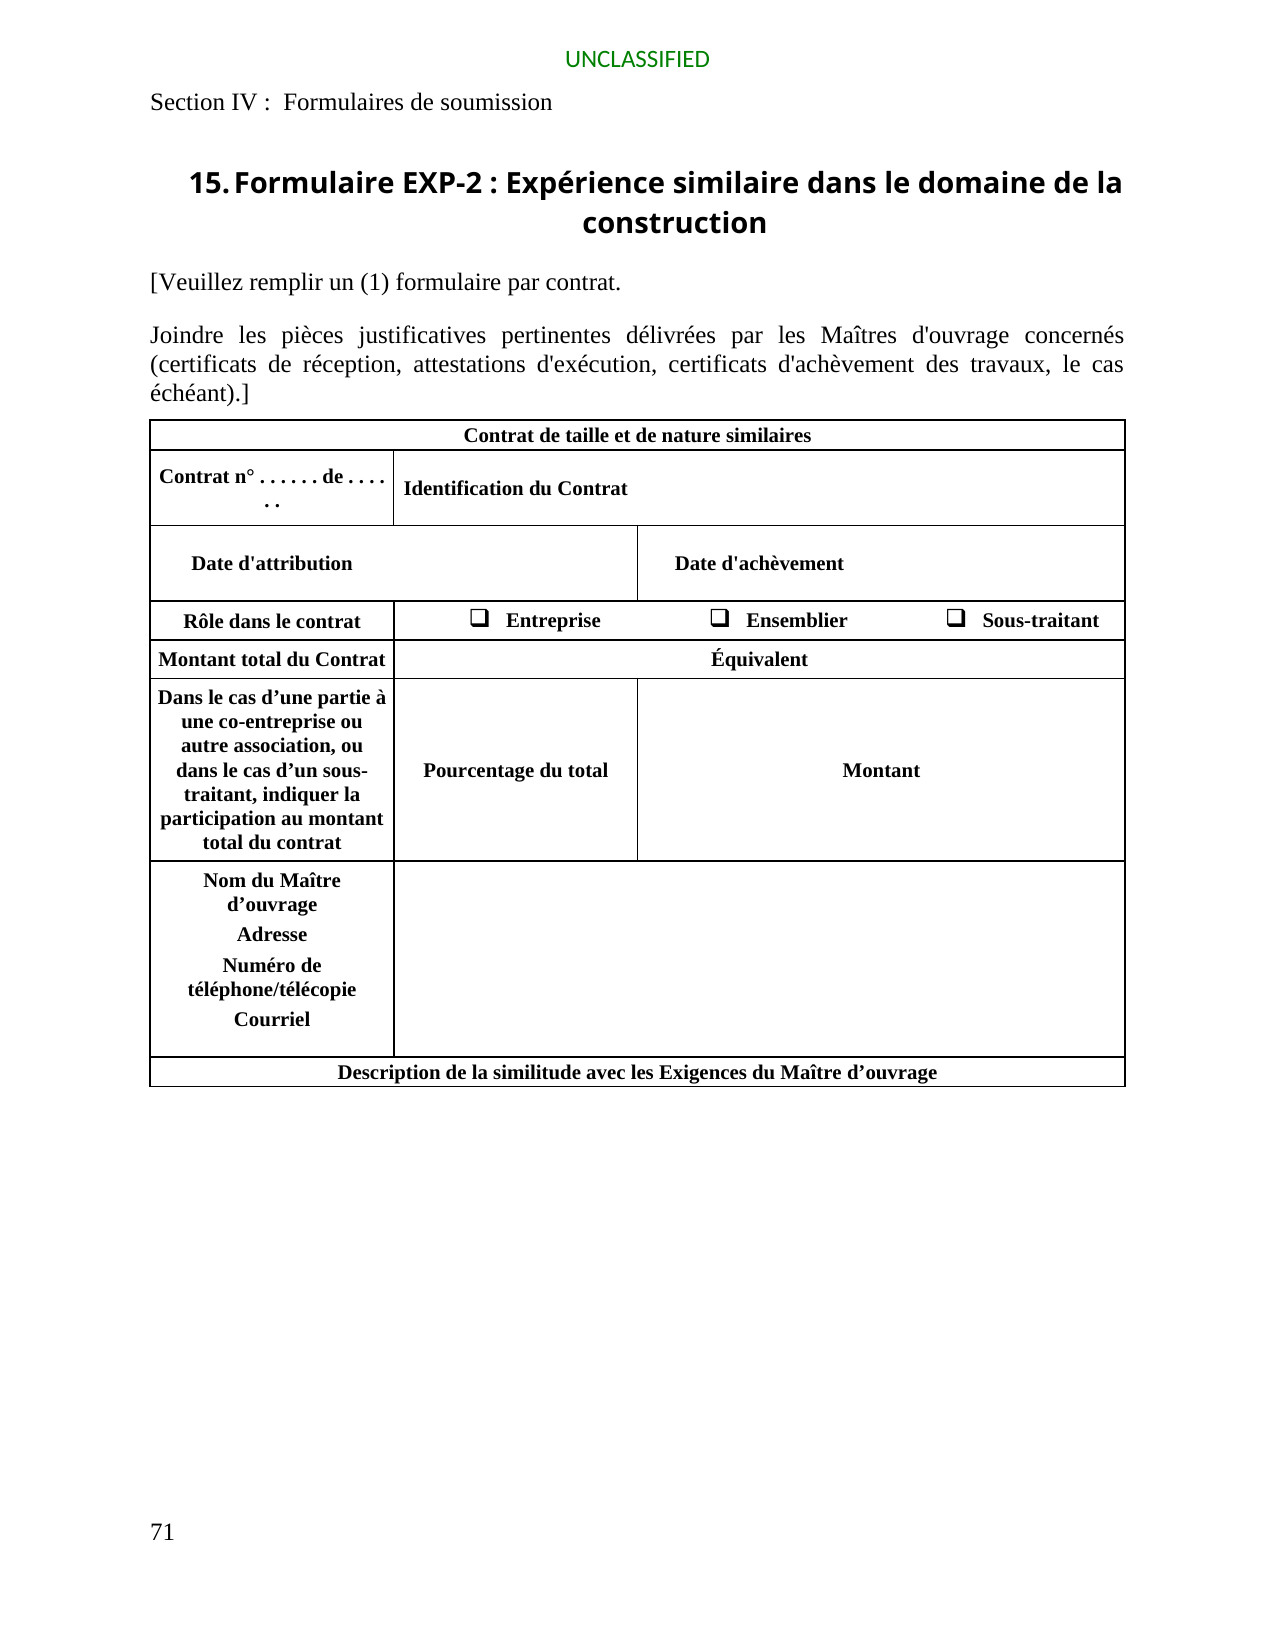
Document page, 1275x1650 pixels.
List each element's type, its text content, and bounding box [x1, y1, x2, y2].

table_cell Contrat n° . . . . . . de . . . . . . [151, 451, 393, 525]
table_cell Pourcentage du total [395, 679, 637, 860]
text [Veuillez remplir un (1) formulaire par contrat. [150, 267, 1125, 296]
table_cell Montant [638, 679, 1124, 860]
table_cell [394, 526, 637, 600]
table_cell [395, 862, 1124, 1056]
subtitle Formulaire EXP-2 : Expérience similaire dans le domaine de la construction [187, 162, 1125, 242]
table_cell Sous-traitant [881, 602, 1124, 639]
table_cell Description de la similitude avec les Exigences du Maître d’ouvrage [151, 1058, 1124, 1086]
table_cell Identification du Contrat [394, 451, 637, 525]
text Joindre les pièces justificatives pertinentes délivrées par les Maîtres d'ouvrage concernés (certificats de réception, attestations d'exécution, certificats d'achèvement des travaux, le cas échéant).] [150, 321, 1125, 407]
table_cell Nom du Maître d’ouvrage Adresse Numéro de téléphone/télécopie Courriel [151, 862, 393, 1056]
table_header Contrat de taille et de nature similaires [151, 421, 1124, 449]
table_cell Date d'achèvement [638, 526, 881, 600]
table_cell Montant total du Contrat [151, 641, 393, 677]
table_cell Ensemblier [638, 602, 881, 639]
table_cell [881, 526, 1124, 600]
table_cell Date d'attribution [151, 526, 394, 600]
table_cell [638, 451, 1124, 525]
table_cell Entreprise [395, 602, 637, 639]
table_cell Équivalent [395, 641, 1124, 677]
table_cell Dans le cas d’une partie à une co-entreprise ou autre association, ou dans le cas d’un sous-traitant, indiquer la participation au montant total du contrat [151, 679, 393, 860]
table_cell Rôle dans le contrat [151, 602, 393, 639]
